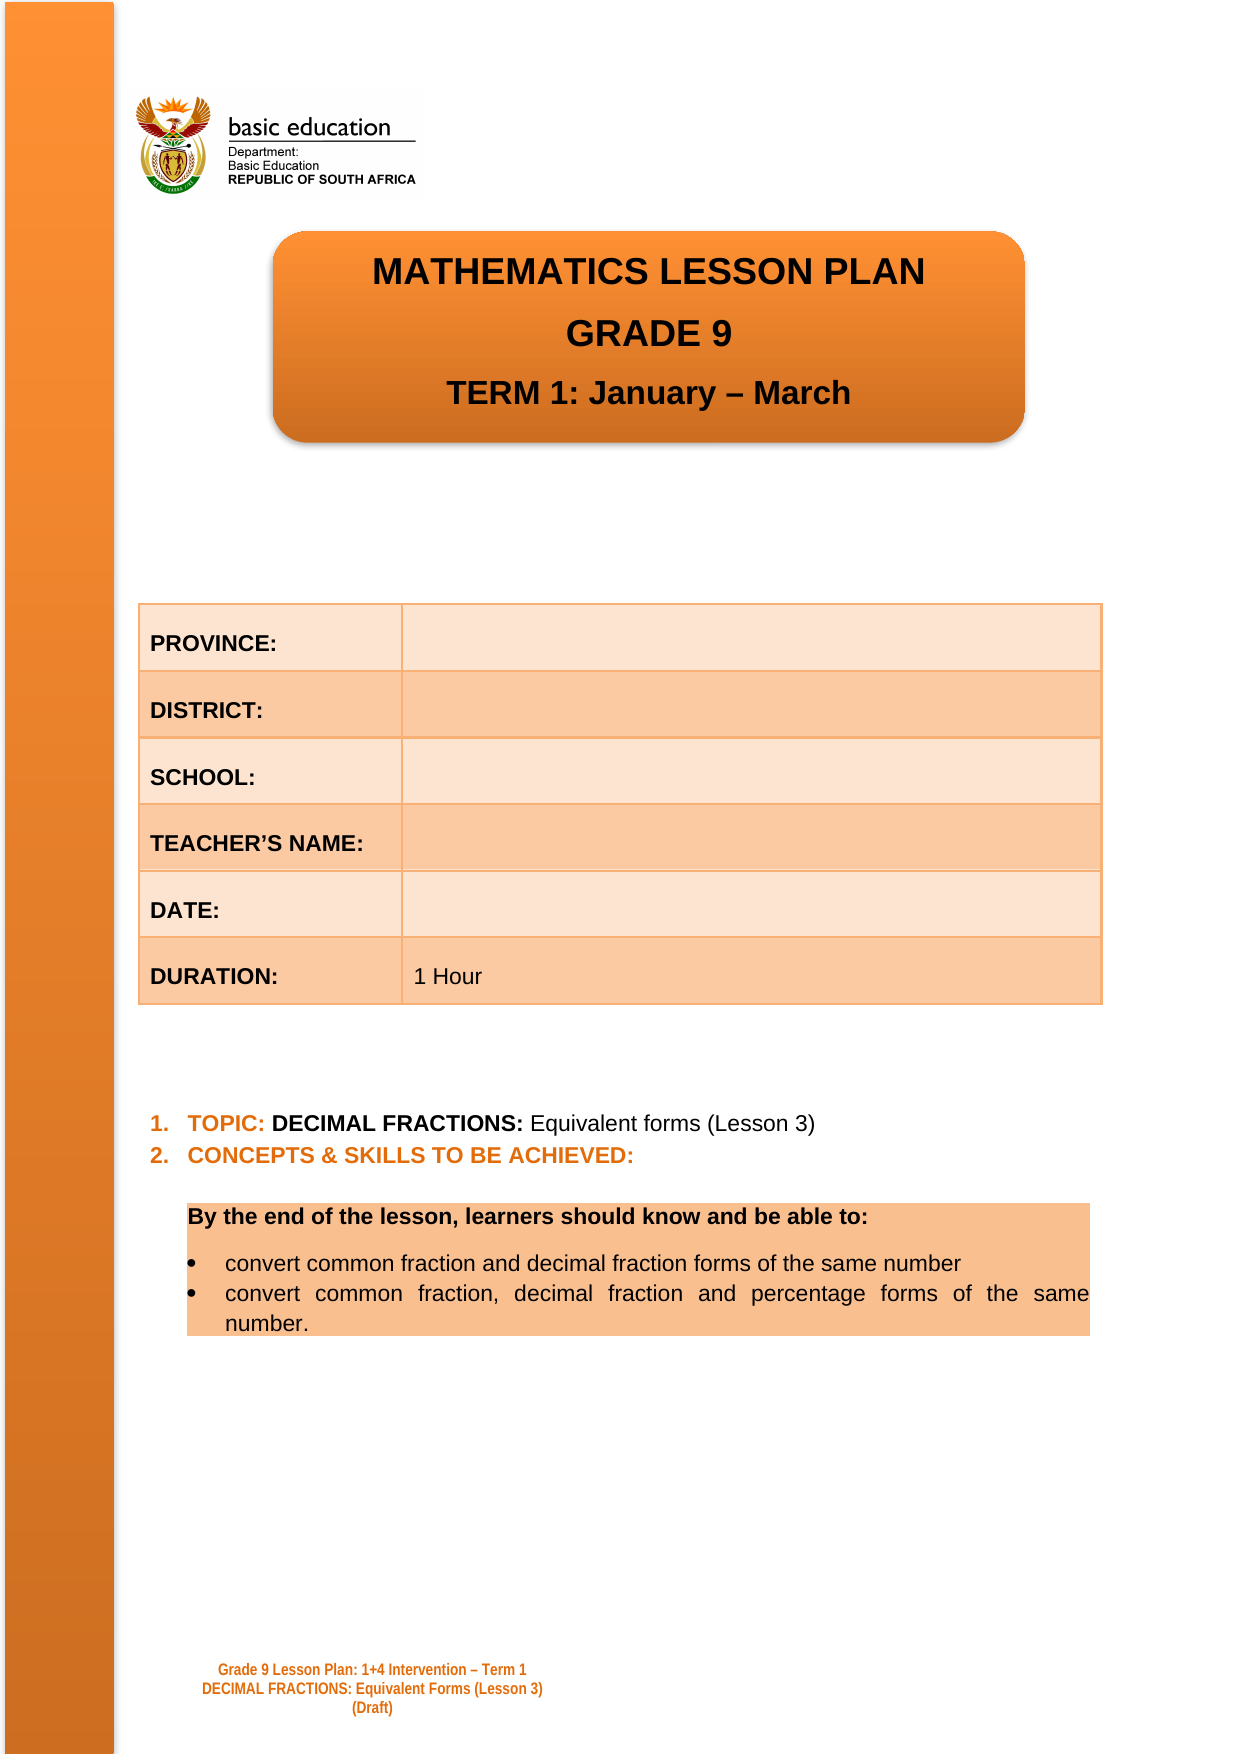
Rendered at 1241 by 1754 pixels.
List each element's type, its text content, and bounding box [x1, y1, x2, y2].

table_cell [403, 805, 1100, 869]
table_cell [403, 872, 1100, 936]
table_cell SCHOOL: [140, 739, 401, 803]
table_cell [403, 739, 1100, 803]
table_header PROVINCE: [140, 605, 401, 670]
table_header [403, 605, 1100, 670]
picture [127, 87, 425, 202]
table_cell [403, 672, 1100, 736]
table_cell TEACHER’S NAME: [140, 805, 401, 869]
table_cell CONCEPTS & SKILLS TO BE ACHIEVED: By the end of the lesson, learners should know and be able to: convert common fraction and decimal fraction forms of the same number convert common fraction, decimal fraction and percentage forms of the same number. [139, 1142, 1101, 1340]
table_cell DURATION: [140, 938, 401, 1003]
table_cell DISTRICT: [140, 672, 401, 736]
table_header TOPIC: DECIMAL FRACTIONS: Equivalent forms (Lesson 3) [139, 1107, 1101, 1142]
table_cell 1 Hour [403, 938, 1100, 1003]
table_cell DATE: [140, 872, 401, 936]
